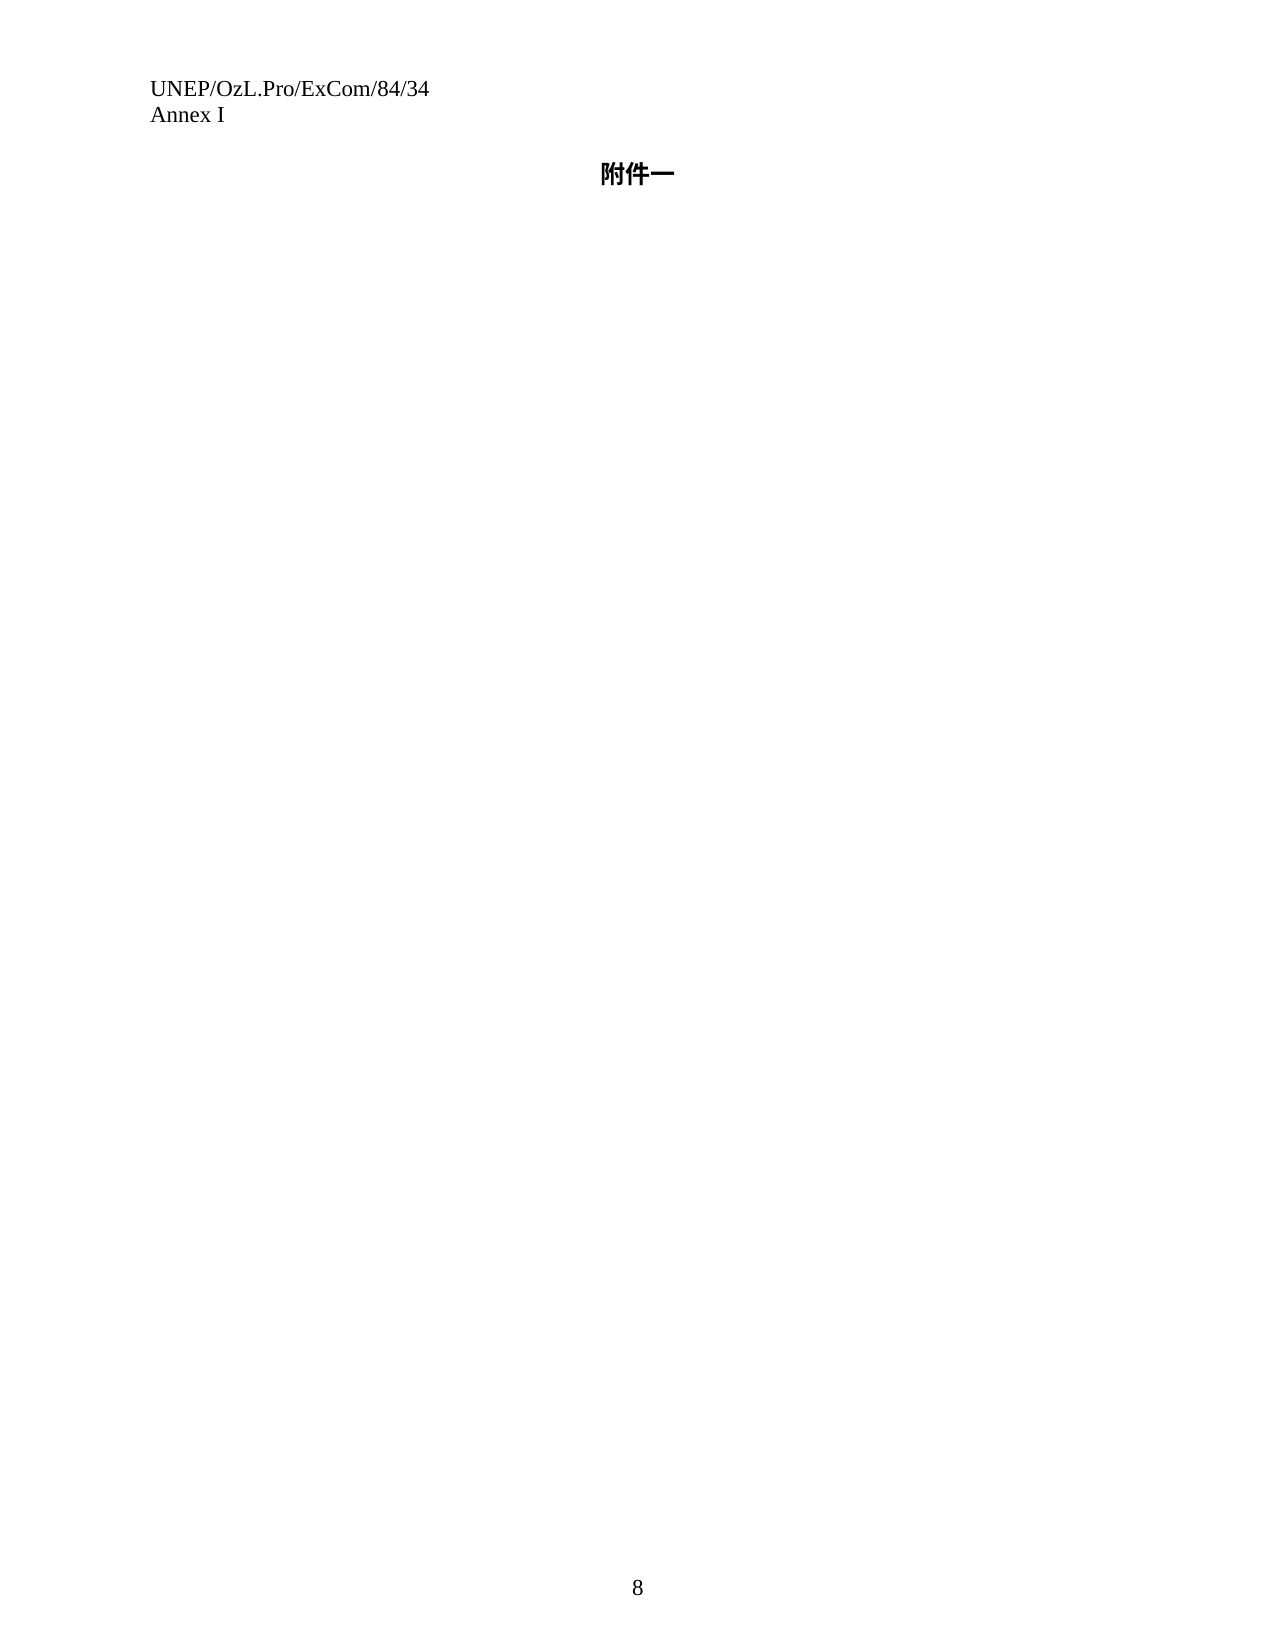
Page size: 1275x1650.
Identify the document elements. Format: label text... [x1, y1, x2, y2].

text 附件一 [150, 154, 1125, 190]
